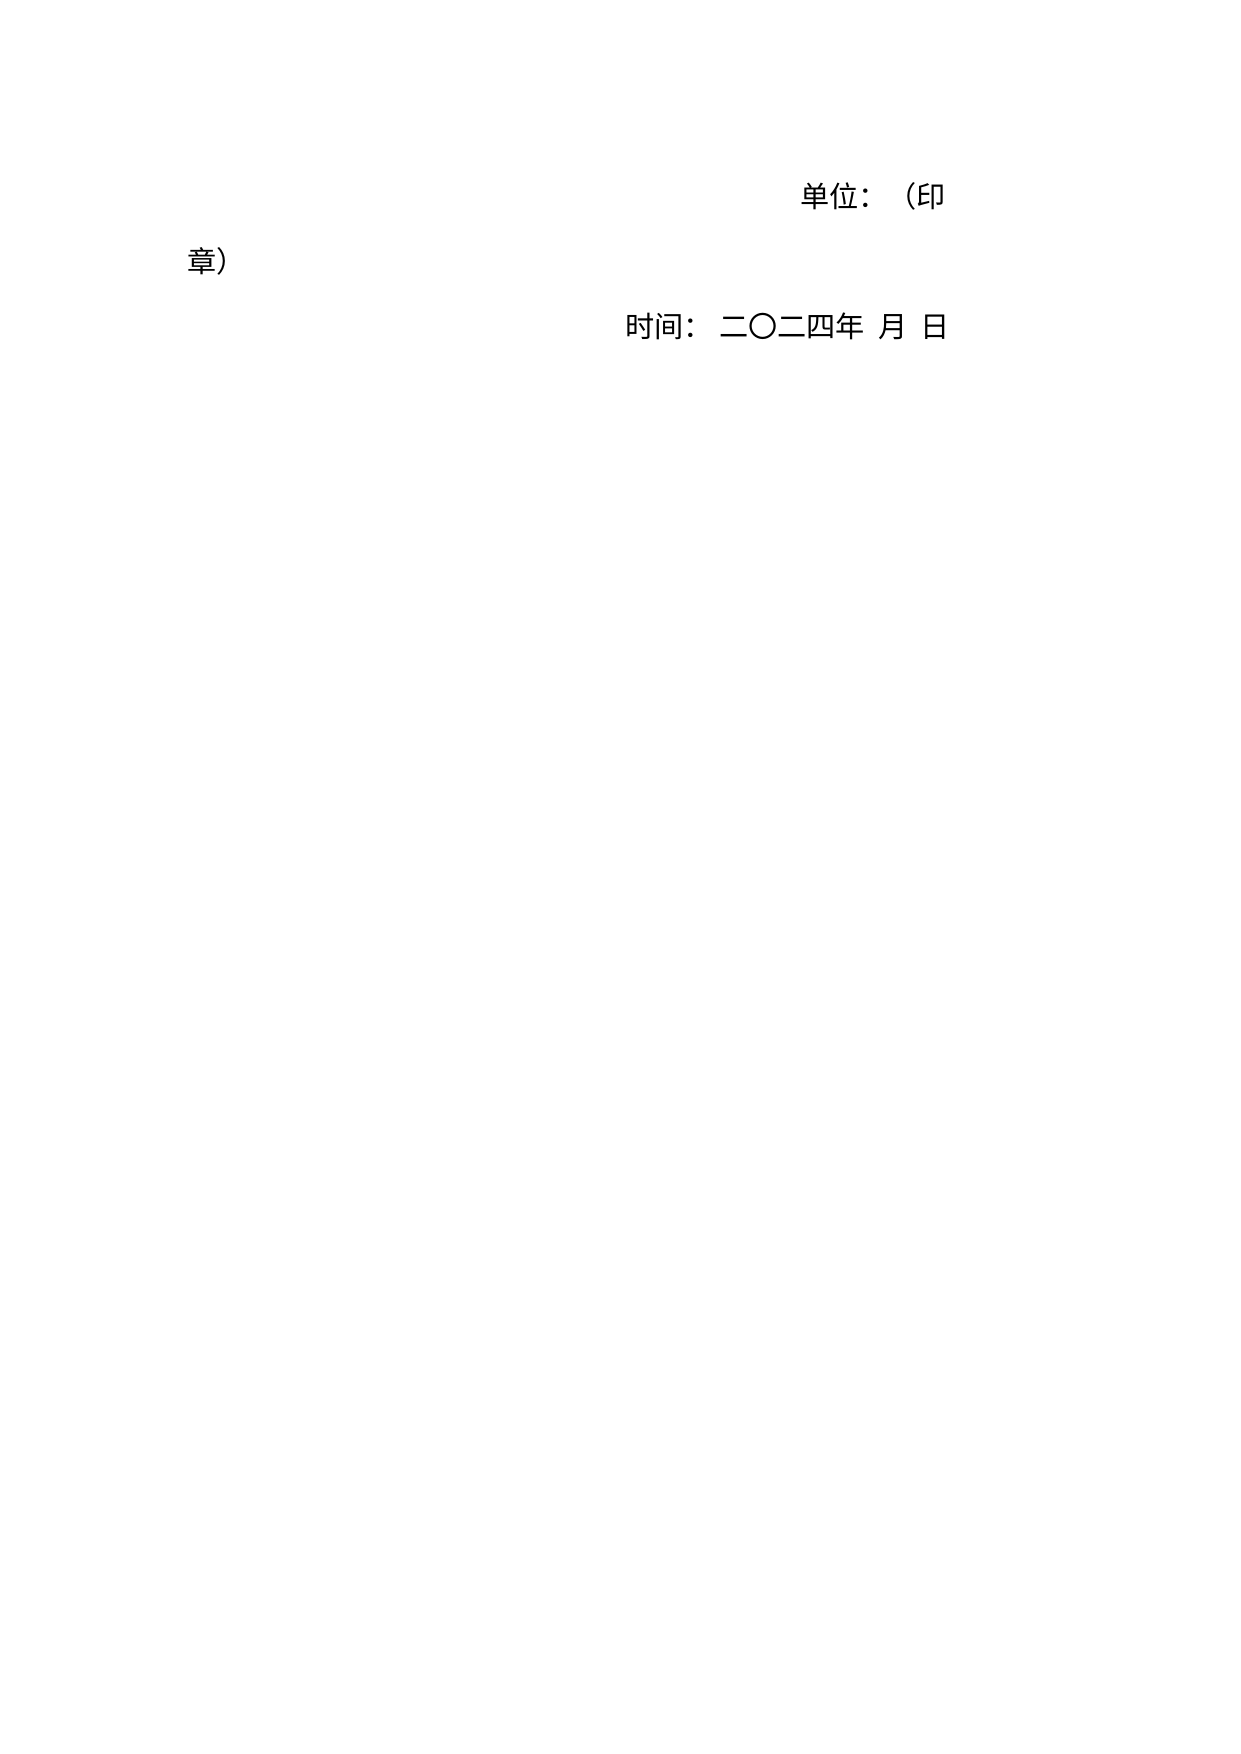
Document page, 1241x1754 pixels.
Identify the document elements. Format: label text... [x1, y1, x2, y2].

text 单位：（印章） [187, 162, 994, 292]
text 时间： 二〇二四年 月 日 [187, 292, 994, 357]
